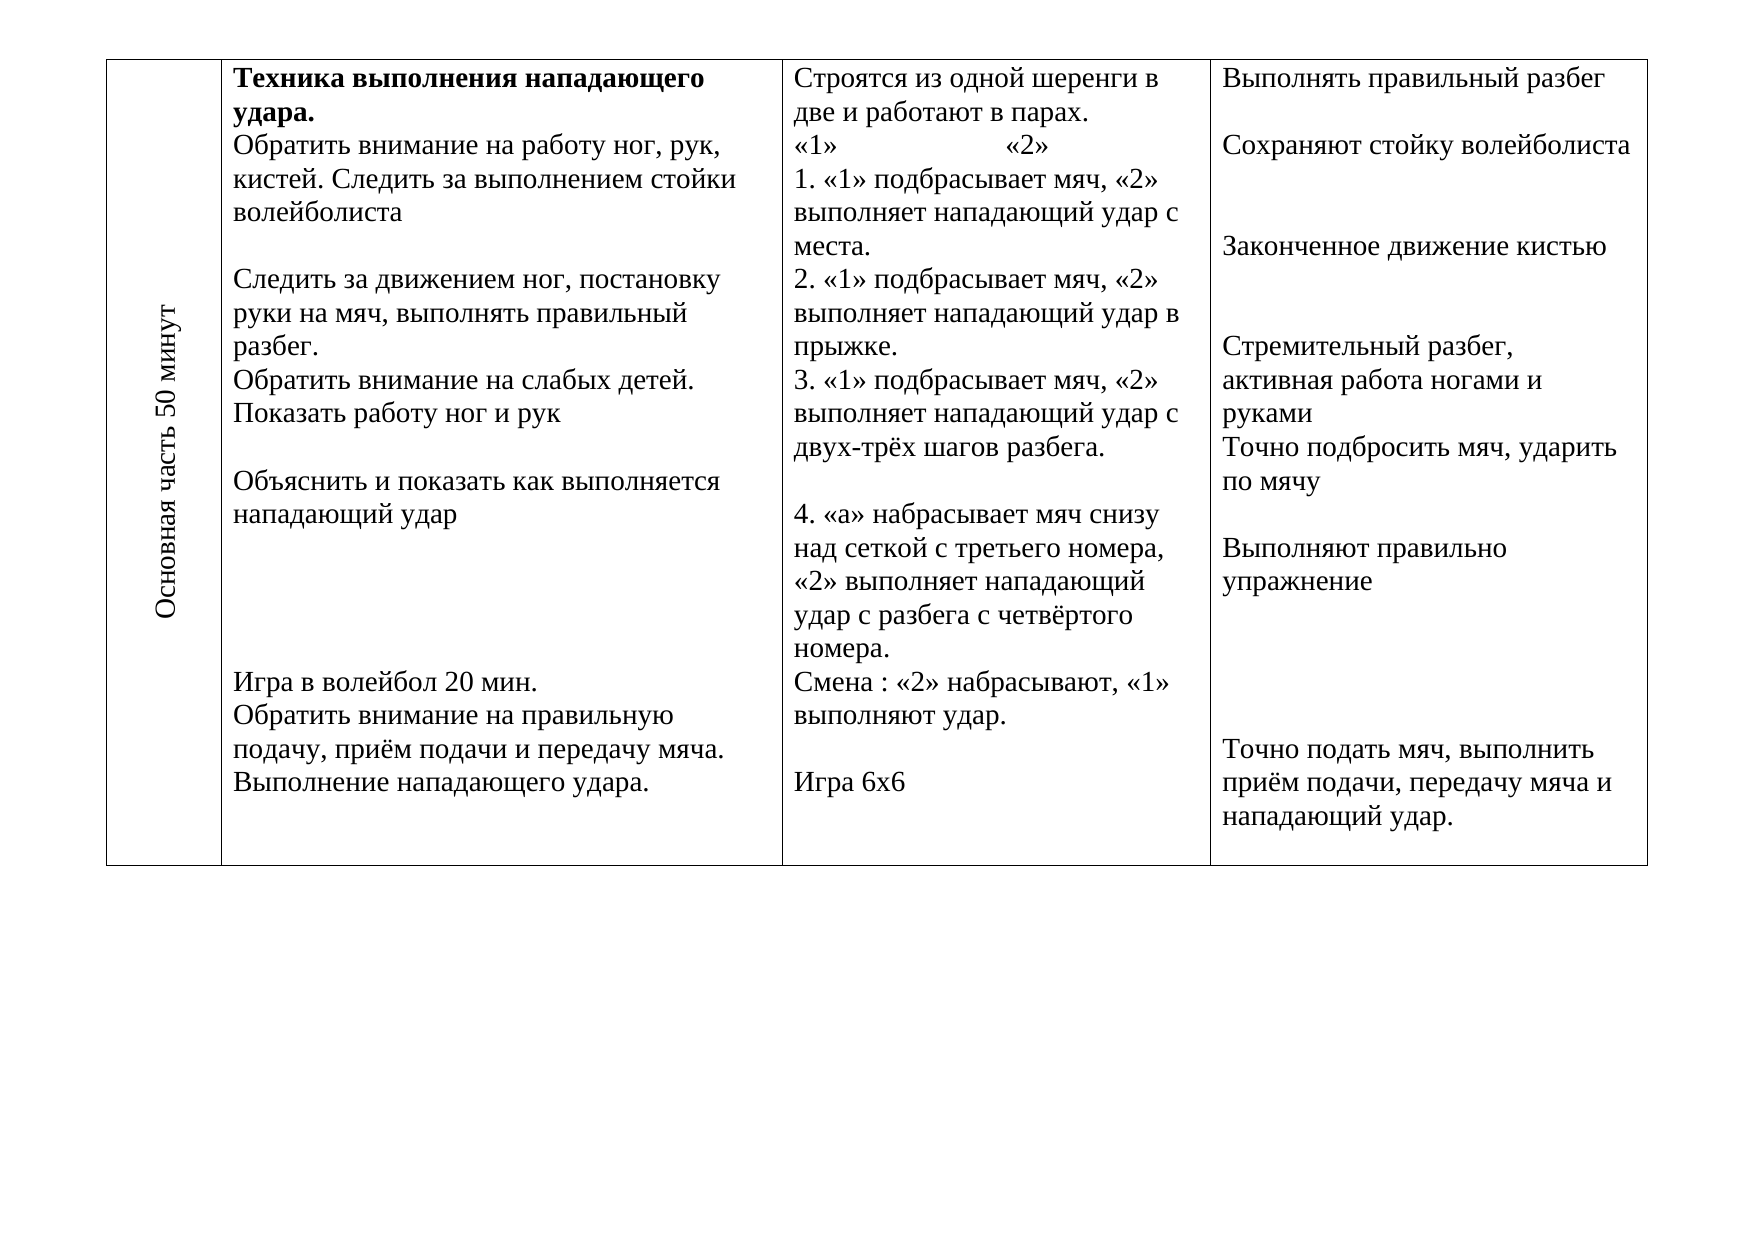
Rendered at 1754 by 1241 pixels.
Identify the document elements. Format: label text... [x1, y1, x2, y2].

table_header Основная часть 50 минут [107, 60, 221, 865]
table_header Строятся из одной шеренги в две и работают в парах. «1» «2» 1. «1» подбрасывает мяч, «2» выполняет нападающий удар с места. 2. «1» подбрасывает мяч, «2» выполняет нападающий удар в прыжке. 3. «1» подбрасывает мяч, «2» выполняет нападающий удар с двух-трёх шагов разбега. 4. «а» набрасывает мяч снизу над сеткой с третьего номера, «2» выполняет нападающий удар с разбега с четвёртого номера. Смена : «2» набрасывают, «1» выполняют удар. Игра 6х6 [783, 60, 1210, 865]
table_header Техника выполнения нападающего удара. Обратить внимание на работу ног, рук, кистей. Следить за выполнением стойки волейболиста Следить за движением ног, постановку руки на мяч, выполнять правильный разбег. Обратить внимание на слабых детей. Показать работу ног и рук Объяснить и показать как выполняется нападающий удар Игра в волейбол 20 мин. Обратить внимание на правильную подачу, приём подачи и передачу мяча. Выполнение нападающего удара. [222, 60, 782, 865]
table_header Выполнять правильный разбег Сохраняют стойку волейболиста Законченное движение кистью Стремительный разбег, активная работа ногами и руками Точно подбросить мяч, ударить по мячу Выполняют правильно упражнение Точно подать мяч, выполнить приём подачи, передачу мяча и нападающий удар. [1211, 60, 1647, 865]
